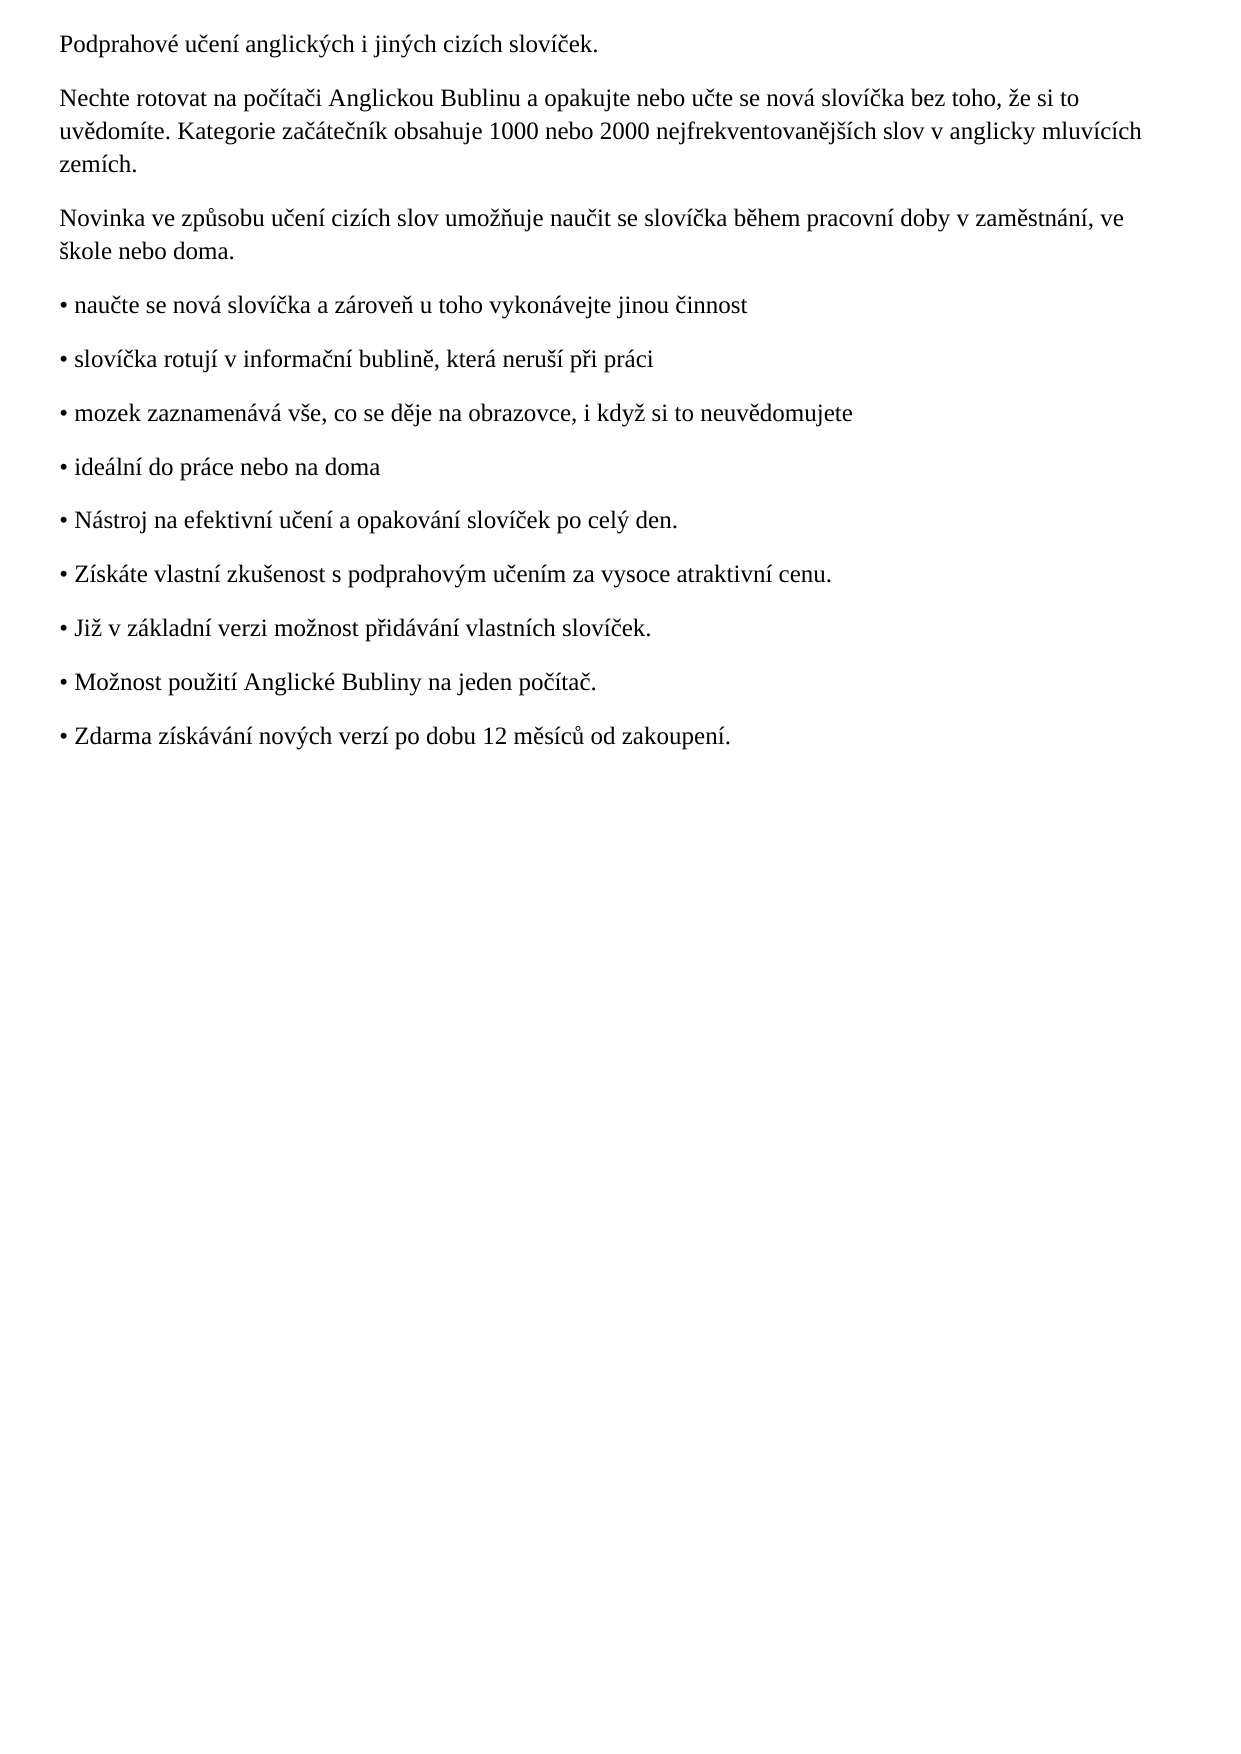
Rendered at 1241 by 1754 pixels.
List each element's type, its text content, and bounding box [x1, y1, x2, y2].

text • Již v základní verzi možnost přidávání vlastních slovíček. [59, 613, 1181, 642]
text Novinka ve způsobu učení cizích slov umožňuje naučit se slovíčka během pracovní doby v zaměstnání, ve škole nebo doma. [59, 203, 1181, 265]
text Podprahové učení anglických i jiných cizích slovíček. [59, 29, 1181, 58]
text • Získáte vlastní zkušenost s podprahovým učením za vysoce atraktivní cenu. [59, 559, 1181, 588]
text • slovíčka rotují v informační bublině, která neruší při práci [59, 344, 1181, 373]
text • ideální do práce nebo na doma [59, 452, 1181, 481]
text Nechte rotovat na počítači Anglickou Bublinu a opakujte nebo učte se nová slovíčka bez toho, že si to uvědomíte. Kategorie začátečník obsahuje 1000 nebo 2000 nejfrekventovanějších slov v anglicky mluvících zemích. [59, 83, 1181, 178]
text • Možnost použití Anglické Bubliny na jeden počítač. [59, 667, 1181, 696]
text • Nástroj na efektivní učení a opakování slovíček po celý den. [59, 506, 1181, 534]
text • naučte se nová slovíčka a zároveň u toho vykonávejte jinou činnost [59, 290, 1181, 319]
text • Zdarma získávání nových verzí po dobu 12 měsíců od zakoupení. [59, 721, 1181, 750]
text • mozek zaznamenává vše, co se děje na obrazovce, i když si to neuvědomujete [59, 398, 1181, 427]
